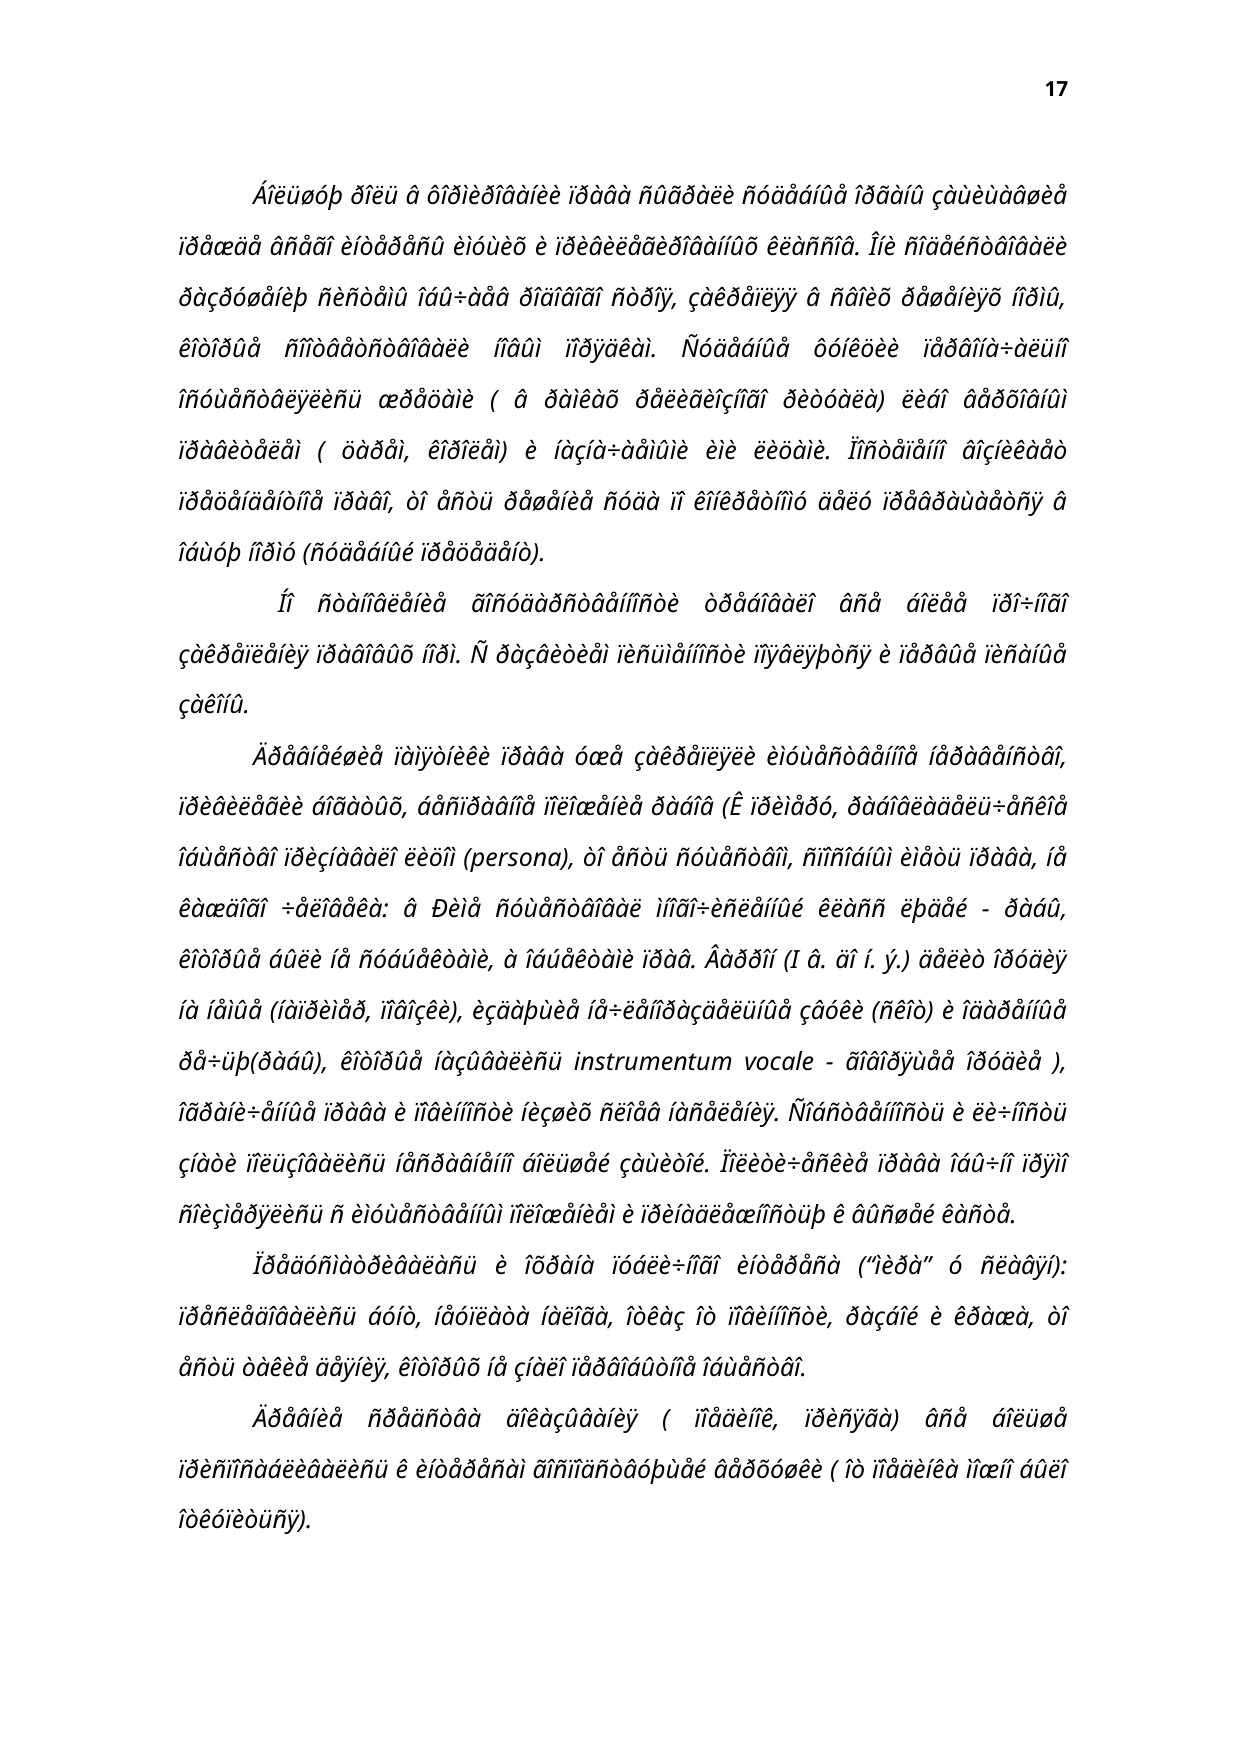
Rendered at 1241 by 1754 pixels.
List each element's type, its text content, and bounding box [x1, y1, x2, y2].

text Ïðåäóñìàòðèâàëàñü è îõðàíà ïóáëè÷íîãî èíòåðåñà (“ìèðà” ó ñëàâÿí): ïðåñëåäîâàëèñü áóíò, íåóïëàòà íàëîãà, îòêàç îò ïîâèííîñòè, ðàçáîé è êðàæà, òî åñòü òàêèå äåÿíèÿ, êîòîðûõ íå çíàëî ïåðâîáûòíîå îáùåñòâî. [178, 1248, 1068, 1384]
text Äðåâíèå ñðåäñòâà äîêàçûâàíèÿ ( ïîåäèíîê, ïðèñÿãà) âñå áîëüøå ïðèñïîñàáëèâàëèñü ê èíòåðåñàì ãîñïîäñòâóþùåé âåðõóøêè ( îò ïîåäèíêà ìîæíî áûëî îòêóïèòüñÿ). [178, 1401, 1068, 1536]
text Äðåâíåéøèå ïàìÿòíèêè ïðàâà óæå çàêðåïëÿëè èìóùåñòâåííîå íåðàâåíñòâî, ïðèâèëåãèè áîãàòûõ, áåñïðàâíîå ïîëîæåíèå ðàáîâ (Ê ïðèìåðó, ðàáîâëàäåëü÷åñêîå îáùåñòâî ïðèçíàâàëî ëèöîì (persona), òî åñòü ñóùåñòâîì, ñïîñîáíûì èìåòü ïðàâà, íå êàæäîãî ÷åëîâåêà: â Ðèìå ñóùåñòâîâàë ìíîãî÷èñëåííûé êëàññ ëþäåé - ðàáû, êîòîðûå áûëè íå ñóáúåêòàìè, à îáúåêòàìè ïðàâ. Âàððîí (I â. äî í. ý.) äåëèò îðóäèÿ íà íåìûå (íàïðèìåð, ïîâîçêè), èçäàþùèå íå÷ëåíîðàçäåëüíûå çâóêè (ñêîò) è îäàðåííûå ðå÷üþ(ðàáû), êîòîðûå íàçûâàëèñü instrumentum vocale - ãîâîðÿùåå îðóäèå ), îãðàíè÷åííûå ïðàâà è ïîâèííîñòè íèçøèõ ñëîåâ íàñåëåíèÿ. Ñîáñòâåííîñòü è ëè÷íîñòü çíàòè ïîëüçîâàëèñü íåñðàâíåííî áîëüøåé çàùèòîé. Ïîëèòè÷åñêèå ïðàâà îáû÷íî ïðÿìî ñîèçìåðÿëèñü ñ èìóùåñòâåííûì ïîëîæåíèåì è ïðèíàäëåæíîñòüþ ê âûñøåé êàñòå. [178, 738, 1068, 1231]
text Íî ñòàíîâëåíèå ãîñóäàðñòâåííîñòè òðåáîâàëî âñå áîëåå ïðî÷íîãî çàêðåïëåíèÿ ïðàâîâûõ íîðì. Ñ ðàçâèòèåì ïèñüìåííîñòè ïîÿâëÿþòñÿ è ïåðâûå ïèñàíûå çàêîíû. [178, 586, 1068, 721]
text Áîëüøóþ ðîëü â ôîðìèðîâàíèè ïðàâà ñûãðàëè ñóäåáíûå îðãàíû çàùèùàâøèå ïðåæäå âñåãî èíòåðåñû èìóùèõ è ïðèâèëåãèðîâàííûõ êëàññîâ. Îíè ñîäåéñòâîâàëè ðàçðóøåíèþ ñèñòåìû îáû÷àåâ ðîäîâîãî ñòðîÿ, çàêðåïëÿÿ â ñâîèõ ðåøåíèÿõ íîðìû, êîòîðûå ñîîòâåòñòâîâàëè íîâûì ïîðÿäêàì. Ñóäåáíûå ôóíêöèè ïåðâîíà÷àëüíî îñóùåñòâëÿëèñü æðåöàìè ( â ðàìêàõ ðåëèãèîçíîãî ðèòóàëà) ëèáî âåðõîâíûì ïðàâèòåëåì ( öàðåì, êîðîëåì) è íàçíà÷àåìûìè èìè ëèöàìè. Ïîñòåïåííî âîçíèêàåò ïðåöåíäåíòíîå ïðàâî, òî åñòü ðåøåíèå ñóäà ïî êîíêðåòíîìó äåëó ïðåâðàùàåòñÿ â îáùóþ íîðìó (ñóäåáíûé ïðåöåäåíò). [178, 178, 1068, 569]
